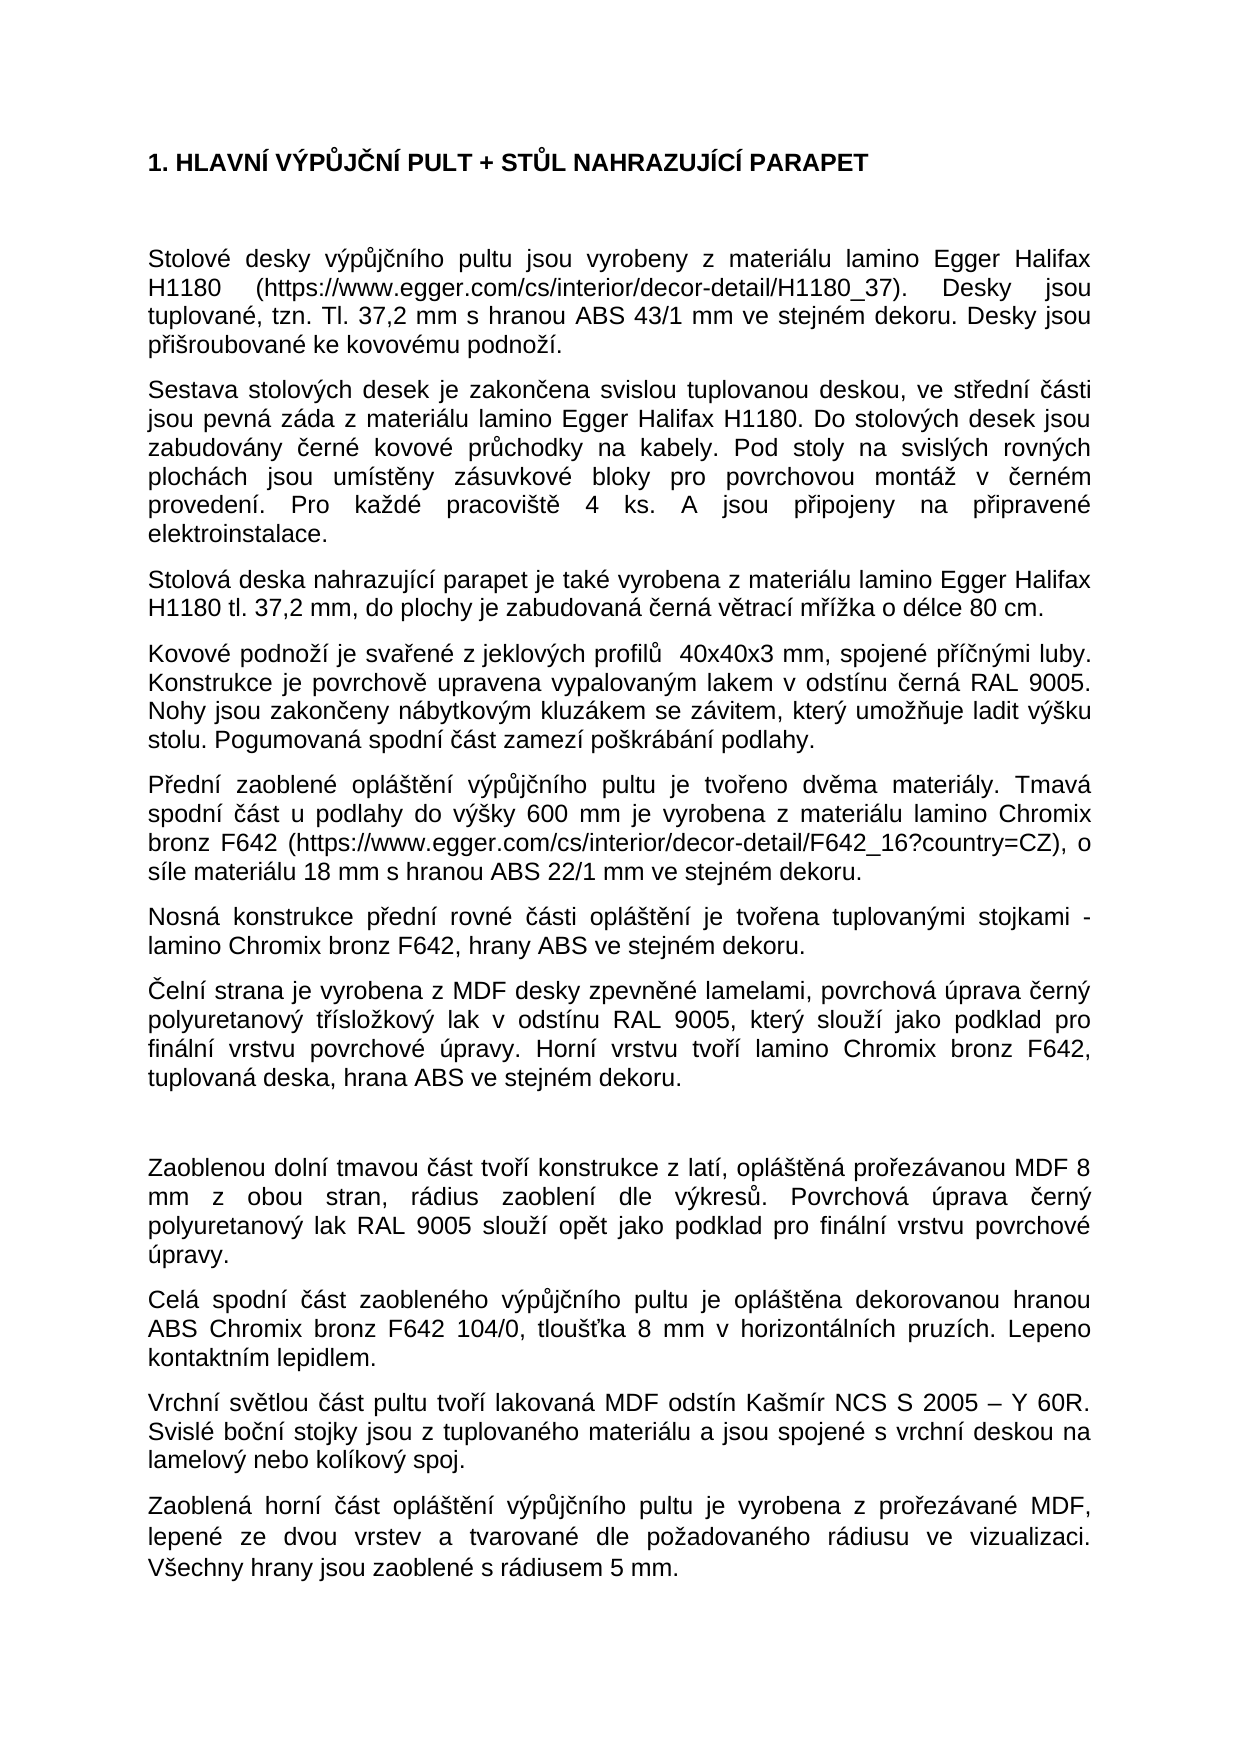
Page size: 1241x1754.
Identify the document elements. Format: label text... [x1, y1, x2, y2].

text 1. HLAVNÍ VÝPŮJČNÍ PULT + STŮL NAHRAZUJÍCÍ PARAPET [148, 148, 1093, 176]
text Stolové desky výpůjčního pultu jsou vyrobeny z materiálu lamino Egger Halifax H1180 (https://www.egger.com/cs/interior/decor-detail/H1180_37). Desky jsou tuplované, tzn. Tl. 37,2 mm s hranou ABS 43/1 mm ve stejném dekoru. Desky jsou přišroubované ke kovovému podnoží. [148, 244, 1093, 359]
text Přední zaoblené opláštění výpůjčního pultu je tvořeno dvěma materiály. Tmavá spodní část u podlahy do výšky 600 mm je vyrobena z materiálu lamino Chromix bronz F642 (https://www.egger.com/cs/interior/decor-detail/F642_16?country=CZ), o síle materiálu 18 mm s hranou ABS 22/1 mm ve stejném dekoru. [148, 770, 1093, 885]
text Vrchní světlou část pultu tvoří lakovaná MDF odstín Kašmír NCS S 2005 – Y 60R. Svislé boční stojky jsou z tuplovaného materiálu a jsou spojené s vrchní deskou na lamelový nebo kolíkový spoj. [148, 1388, 1093, 1474]
text Kovové podnoží je svařené z jeklových profilů 40x40x3 mm, spojené příčnými luby. Konstrukce je povrchově upravena vypalovaným lakem v odstínu černá RAL 9005. Nohy jsou zakončeny nábytkovým kluzákem se závitem, který umožňuje ladit výšku stolu. Pogumovaná spodní část zamezí poškrábání podlahy. [148, 639, 1093, 754]
text Čelní strana je vyrobena z MDF desky zpevněné lamelami, povrchová úprava černý polyuretanový třísložkový lak v odstínu RAL 9005, který slouží jako podklad pro finální vrstvu povrchové úpravy. Horní vrstvu tvoří lamino Chromix bronz F642, tuplovaná deska, hrana ABS ve stejném dekoru. [148, 976, 1093, 1091]
text Sestava stolových desek je zakončena svislou tuplovanou deskou, ve střední části jsou pevná záda z materiálu lamino Egger Halifax H1180. Do stolových desek jsou zabudovány černé kovové průchodky na kabely. Pod stoly na svislých rovných plochách jsou umístěny zásuvkové bloky pro povrchovou montáž v černém provedení. Pro každé pracoviště 4 ks. A jsou připojeny na připravené elektroinstalace. [148, 375, 1093, 548]
text Nosná konstrukce přední rovné části opláštění je tvořena tuplovanými stojkami - lamino Chromix bronz F642, hrany ABS ve stejném dekoru. [148, 902, 1093, 959]
text Zaoblená horní část opláštění výpůjčního pultu je vyrobena z prořezávané MDF, lepené ze dvou vrstev a tvarované dle požadovaného rádiusu ve vizualizaci. Všechny hrany jsou zaoblené s rádiusem 5 mm. [148, 1491, 1093, 1582]
text Stolová deska nahrazující parapet je také vyrobena z materiálu lamino Egger Halifax H1180 tl. 37,2 mm, do plochy je zabudovaná černá větrací mřížka o délce 80 cm. [148, 564, 1093, 622]
text Zaoblenou dolní tmavou část tvoří konstrukce z latí, opláštěná prořezávanou MDF 8 mm z obou stran, rádius zaoblení dle výkresů. Povrchová úprava černý polyuretanový lak RAL 9005 slouží opět jako podklad pro finální vrstvu povrchové úpravy. [148, 1153, 1093, 1268]
text Celá spodní část zaobleného výpůjčního pultu je opláštěna dekorovanou hranou ABS Chromix bronz F642 104/0, tloušťka 8 mm v horizontálních pruzích. Lepeno kontaktním lepidlem. [148, 1285, 1093, 1371]
